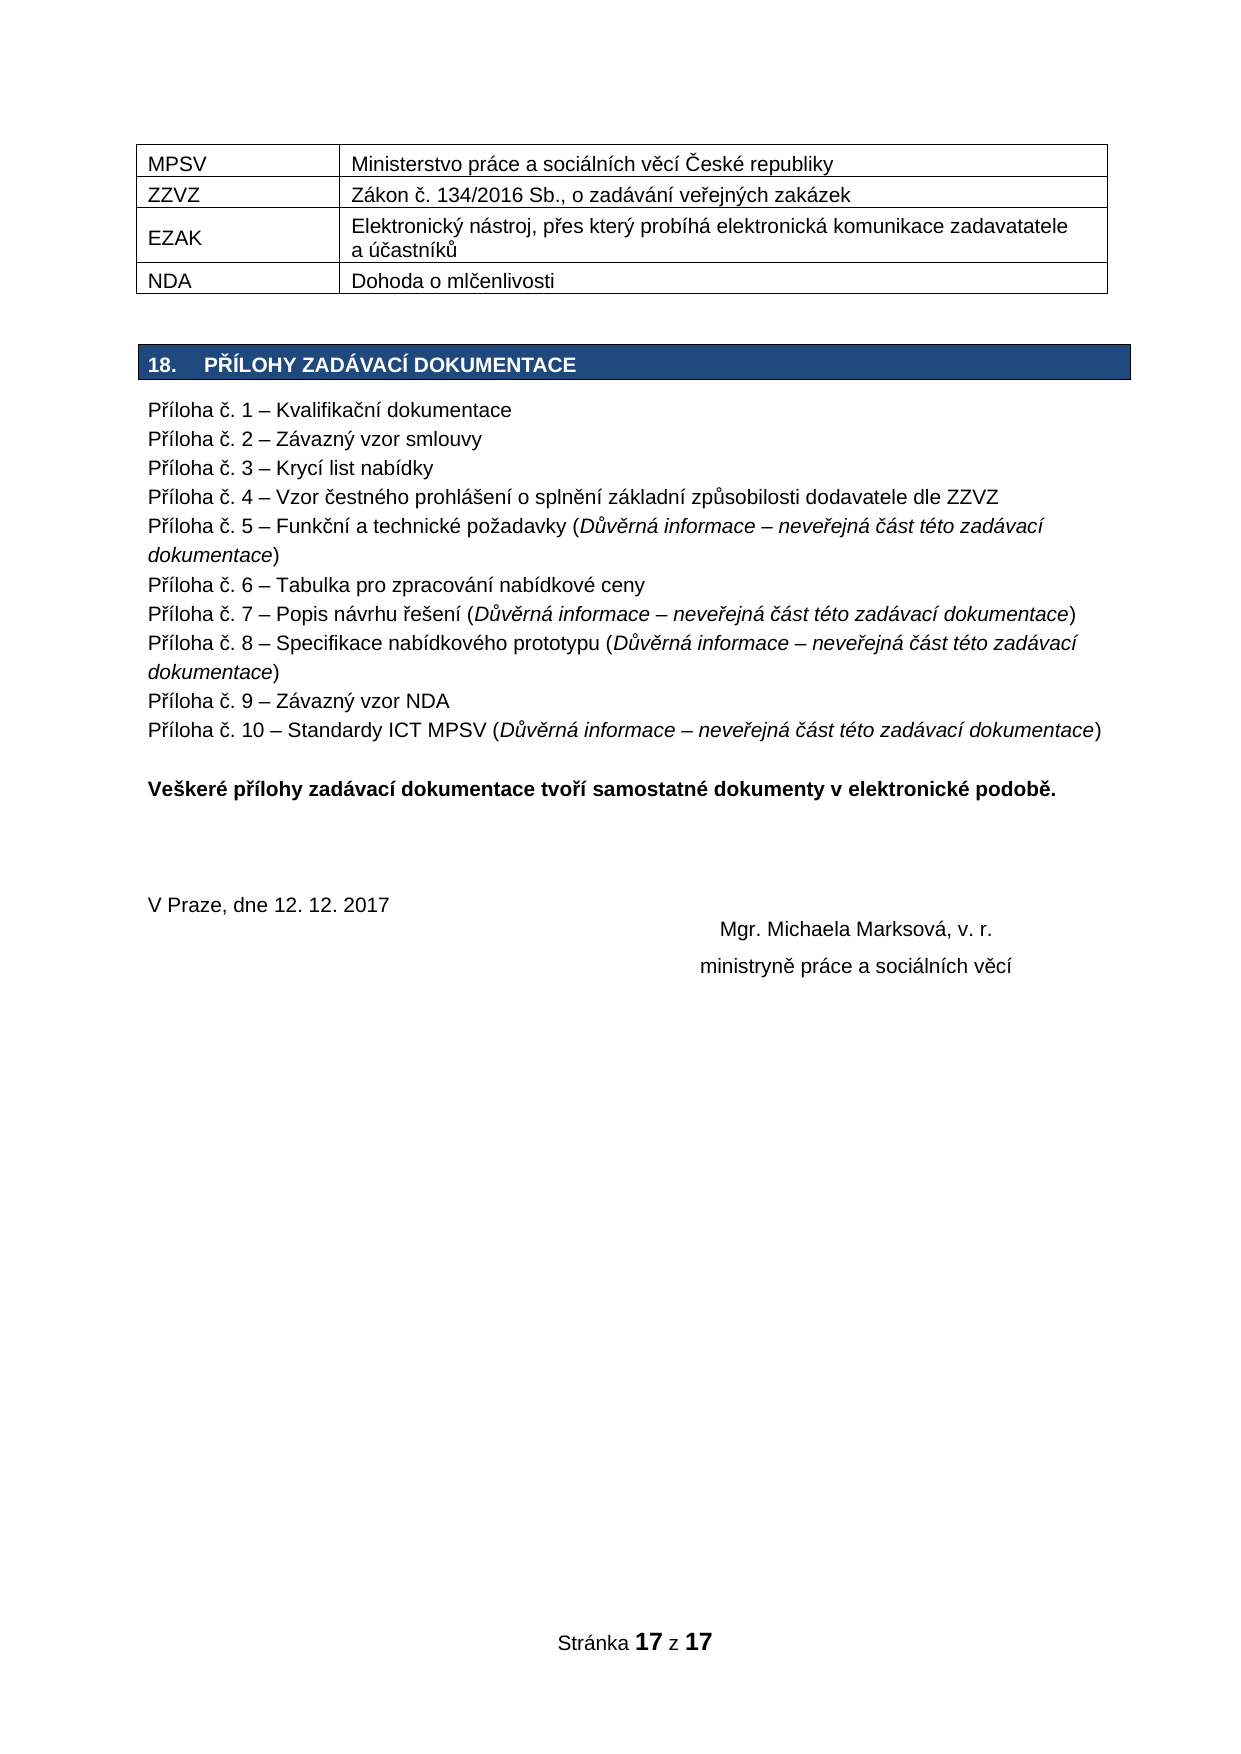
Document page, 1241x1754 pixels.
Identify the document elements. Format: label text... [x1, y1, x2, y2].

table_cell Elektronický nástroj, přes který probíhá elektronická komunikace zadavatatele a účastníků [340, 208, 1107, 262]
table_cell Dohoda o mlčenlivosti [340, 263, 1107, 293]
text Příloha č. 7 – Popis návrhu řešení (Důvěrná informace – neveřejná část této zadávací dokumentace) [148, 596, 1133, 626]
table_cell MPSV [137, 145, 339, 176]
text Příloha č. 4 – Vzor čestného prohlášení o splnění základní způsobilosti dodavatele dle ZZVZ [148, 480, 1133, 509]
subtitle PŘÍLOHY zadávací dokumentace [139, 345, 1130, 379]
table_cell NDA [137, 263, 339, 293]
text Příloha č. 10 – Standardy ICT MPSV (Důvěrná informace – neveřejná část této zadávací dokumentace) [148, 713, 1133, 742]
text Příloha č. 9 – Závazný vzor NDA [148, 684, 1133, 713]
text Příloha č. 6 – Tabulka pro zpracování nabídkové ceny [148, 567, 1133, 596]
text Příloha č. 2 – Závazný vzor smlouvy [148, 421, 1133, 451]
table_header Mgr. Michaela Marksová, v. r. ministryně práce a sociálních věcí [616, 888, 1096, 978]
text Příloha č. 3 – Krycí list nabídky [148, 451, 1133, 480]
table_header V Praze, dne 12. 12. 2017 [136, 888, 616, 978]
table_cell EZAK [137, 208, 339, 262]
text Příloha č. 8 – Specifikace nabídkového prototypu (Důvěrná informace – neveřejná část této zadávací dokumentace) [148, 626, 1133, 684]
table_cell ZZVZ [137, 177, 339, 207]
table_cell Ministerstvo práce a sociálních věcí České republiky [340, 145, 1107, 176]
text Veškeré přílohy zadávací dokumentace tvoří samostatné dokumenty v elektronické podobě. [148, 771, 1133, 801]
text Příloha č. 5 – Funkční a technické požadavky (Důvěrná informace – neveřejná část této zadávací dokumentace) [148, 509, 1133, 567]
table_cell Zákon č. 134/2016 Sb., o zadávání veřejných zakázek [340, 177, 1107, 207]
text Příloha č. 1 – Kvalifikační dokumentace [148, 392, 1133, 421]
